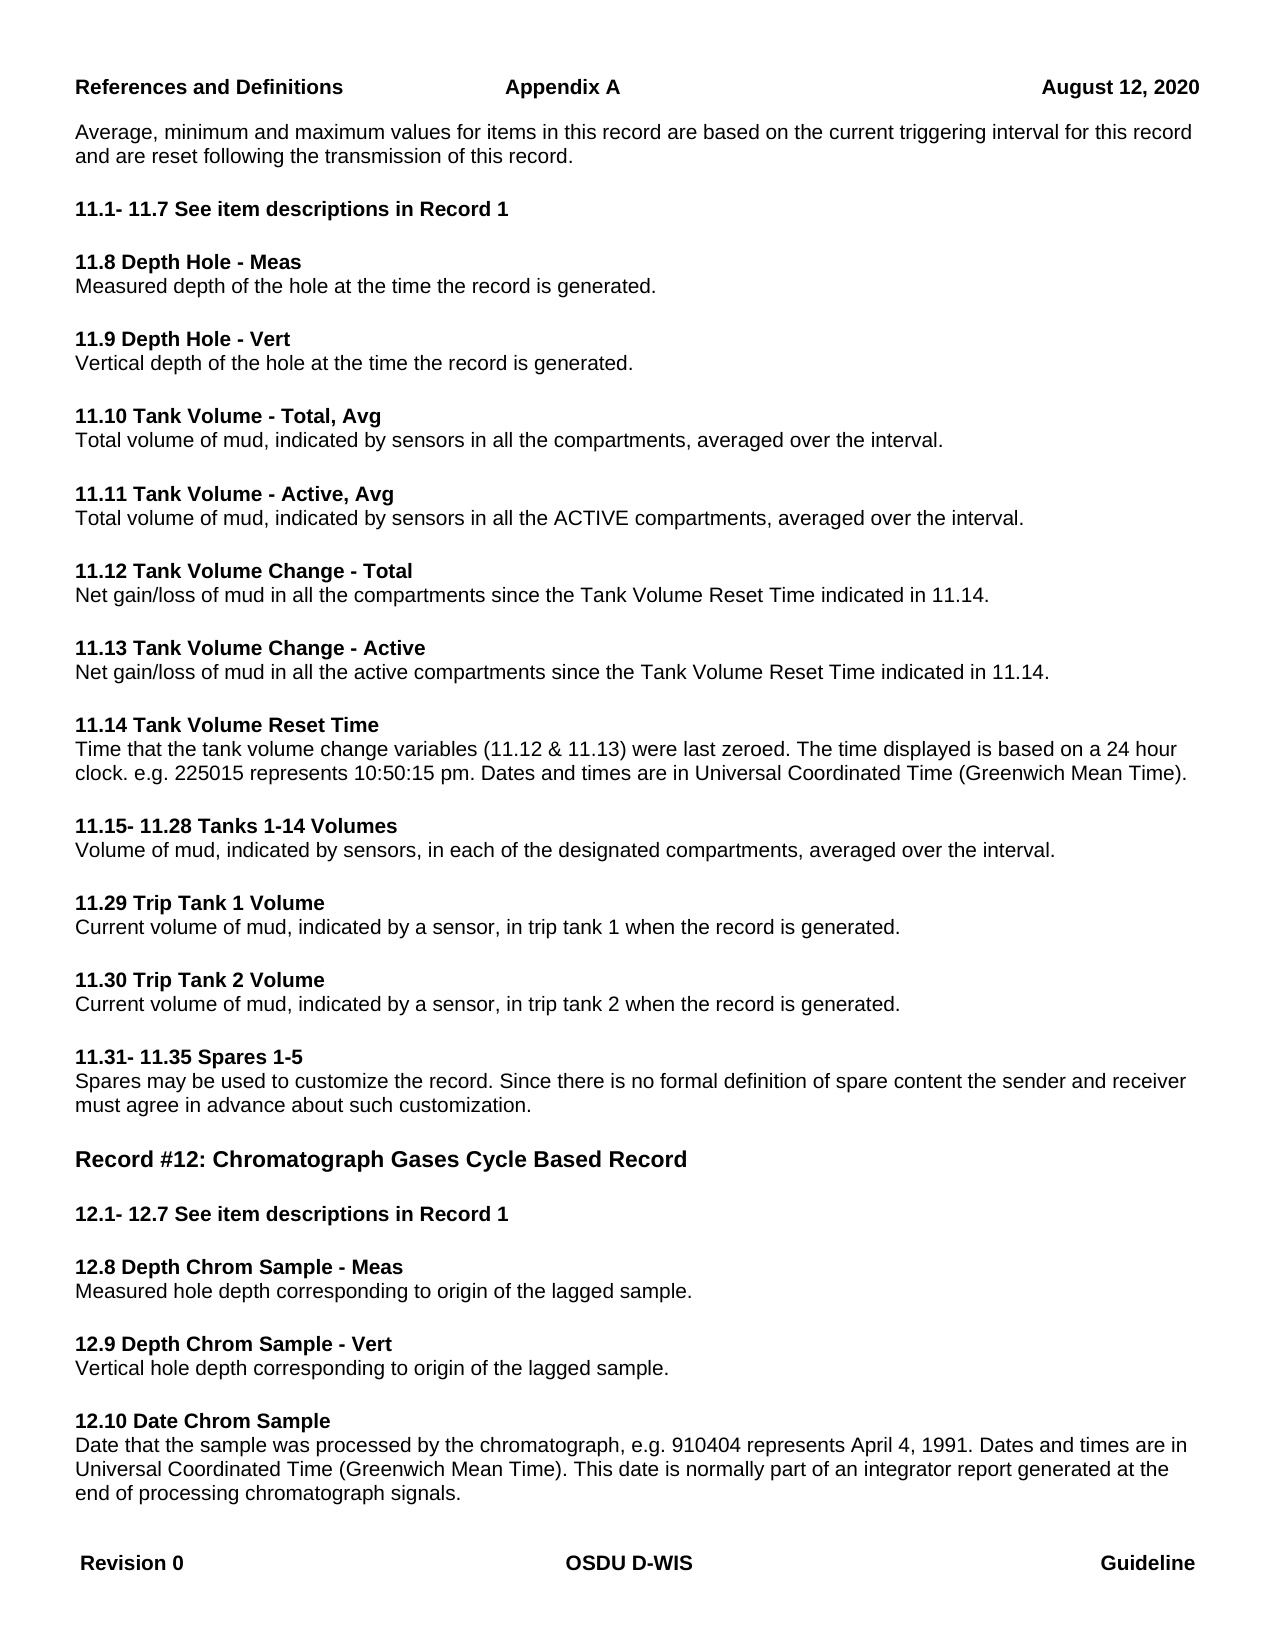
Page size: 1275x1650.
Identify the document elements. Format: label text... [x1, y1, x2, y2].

text 11.13 Tank Volume Change - Active Net gain/loss of mud in all the active compartments since the Tank Volume Reset Time indicated in 11.14. [75, 636, 1200, 683]
text 11.12 Tank Volume Change - Total Net gain/loss of mud in all the compartments since the Tank Volume Reset Time indicated in 11.14. [75, 558, 1200, 606]
text 11.11 Tank Volume - Active, Avg Total volume of mud, indicated by sensors in all the ACTIVE compartments, averaged over the interval. [75, 481, 1200, 529]
text 11.30 Trip Tank 2 Volume Current volume of mud, indicated by a sensor, in trip tank 2 when the record is generated. [75, 968, 1200, 1016]
text Average, minimum and maximum values for items in this record are based on the current triggering interval for this record and are reset following the transmission of this record. [75, 120, 1200, 168]
text 12.8 Depth Chrom Sample - Meas Measured hole depth corresponding to origin of the lagged sample. [75, 1255, 1200, 1303]
text 11.10 Tank Volume - Total, Avg Total volume of mud, indicated by sensors in all the compartments, averaged over the interval. [75, 404, 1200, 452]
text 11.8 Depth Hole - Meas Measured depth of the hole at the time the record is generated. [75, 250, 1200, 298]
text 12.9 Depth Chrom Sample - Vert Vertical hole depth corresponding to origin of the lagged sample. [75, 1332, 1200, 1380]
text 11.29 Trip Tank 1 Volume Current volume of mud, indicated by a sensor, in trip tank 1 when the record is generated. [75, 891, 1200, 939]
text 11.14 Tank Volume Reset Time Time that the tank volume change variables (11.12 & 11.13) were last zeroed. The time displayed is based on a 24 hour clock. e.g. 225015 represents 10:50:15 pm. Dates and times are in Universal Coordinated Time (Greenwich Mean Time). [75, 713, 1200, 784]
text 12.10 Date Chrom Sample Date that the sample was processed by the chromatograph, e.g. 910404 represents April 4, 1991. Dates and times are in Universal Coordinated Time (Greenwich Mean Time). This date is normally part of an integrator report generated at the end of processing chromatograph signals. [75, 1409, 1200, 1505]
text 11.15- 11.28 Tanks 1-14 Volumes Volume of mud, indicated by sensors, in each of the designated compartments, averaged over the interval. [75, 814, 1200, 862]
text 11.9 Depth Hole - Vert Vertical depth of the hole at the time the record is generated. [75, 327, 1200, 375]
text 11.31- 11.35 Spares 1-5 Spares may be used to customize the record. Since there is no formal definition of spare content the sender and receiver must agree in advance about such customization. [75, 1045, 1200, 1117]
text 12.1- 12.7 See item descriptions in Record 1 [75, 1202, 1200, 1226]
text 11.1- 11.7 See item descriptions in Record 1 [75, 197, 1200, 221]
subtitle Record #12: Chromatograph Gases Cycle Based Record [75, 1146, 1200, 1172]
